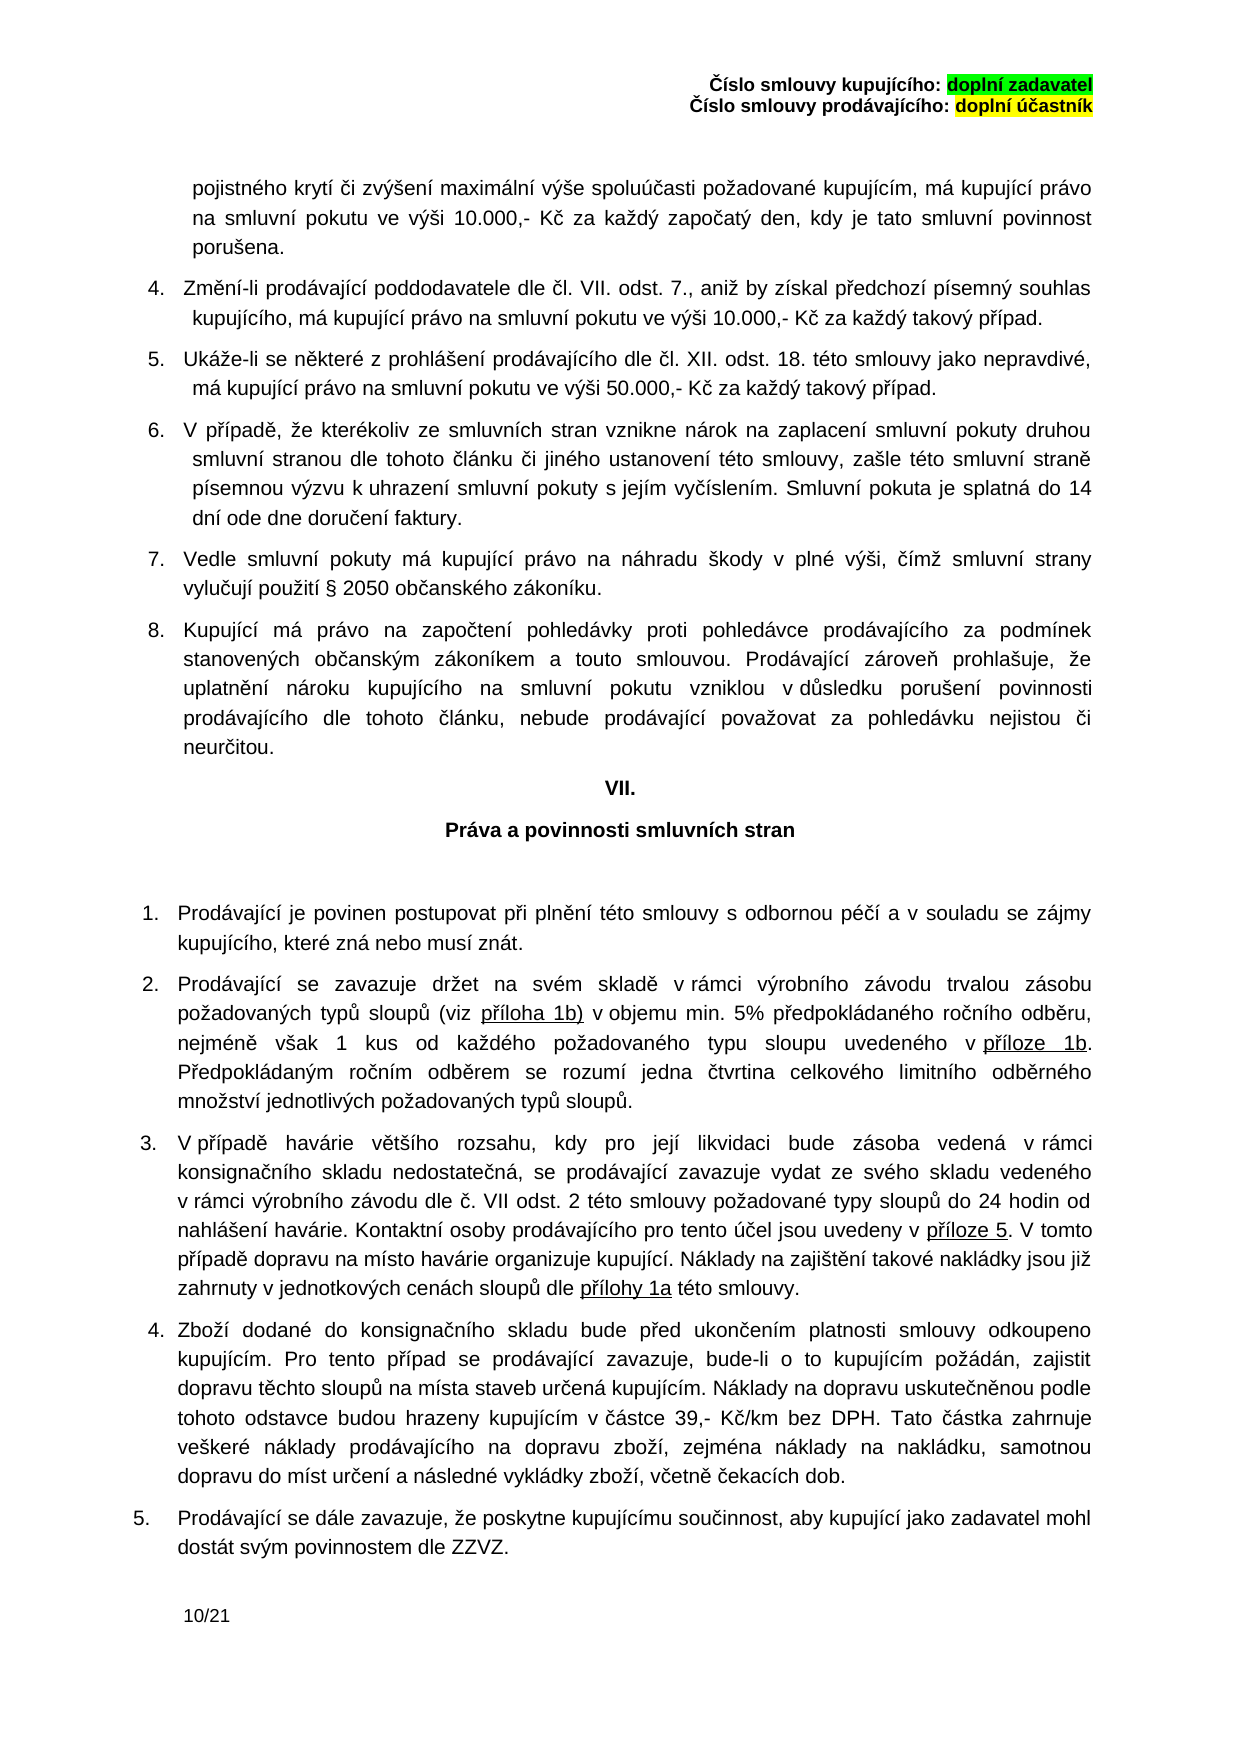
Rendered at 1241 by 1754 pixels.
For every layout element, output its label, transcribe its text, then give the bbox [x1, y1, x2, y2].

list Prodávající se dále zavazuje, že poskytne kupujícímu součinnost, aby kupující jako zadavatel mohl dostát svým povinnostem dle ZZVZ. [133, 1500, 1093, 1558]
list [148, 171, 1093, 258]
text VII. [148, 771, 1093, 800]
list Změní-li prodávající poddodavatele dle čl. VII. odst. 7., aniž by získal předchozí písemný souhlas kupujícího, má kupující právo na smluvní pokutu ve výši 10.000,- Kč za každý takový případ. [148, 271, 1093, 329]
list Ukáže-li se některé z prohlášení prodávajícího dle čl. XII. odst. 18. této smlouvy jako nepravdivé, má kupující právo na smluvní pokutu ve výši 50.000,- Kč za každý takový případ. [148, 342, 1093, 400]
text Práva a povinnosti smluvních stran [148, 813, 1093, 842]
list Vedle smluvní pokuty má kupující právo na náhradu škody v plné výši, čímž smluvní strany vylučují použití § 2050 občanského zákoníku. [148, 542, 1093, 600]
list Kupující má právo na započtení pohledávky proti pohledávce prodávajícího za podmínek stanovených občanským zákoníkem a touto smlouvou. Prodávající zároveň prohlašuje, že uplatnění nároku kupujícího na smluvní pokutu vzniklou v důsledku porušení povinnosti prodávajícího dle tohoto článku, nebude prodávající považovat za pohledávku nejistou či neurčitou. [148, 613, 1093, 758]
list Prodávající je povinen postupovat při plnění této smlouvy s odbornou péčí a v souladu se zájmy kupujícího, které zná nebo musí znát. [142, 896, 1093, 954]
list V případě havárie většího rozsahu, kdy pro její likvidaci bude zásoba vedená v rámci konsignačního skladu nedostatečná, se prodávající zavazuje vydat ze svého skladu vedeného v rámci výrobního závodu dle č. VII odst. 2 této smlouvy požadované typy sloupů do 24 hodin od nahlášení havárie. Kontaktní osoby prodávajícího pro tento účel jsou uvedeny v příloze 5. V tomto případě dopravu na místo havárie organizuje kupující. Náklady na zajištění takové nakládky jsou již zahrnuty v jednotkových cenách sloupů dle přílohy 1a této smlouvy. [140, 1125, 1093, 1300]
list Zboží dodané do konsignačního skladu bude před ukončením platnosti smlouvy odkoupeno kupujícím. Pro tento případ se prodávající zavazuje, bude-li o to kupujícím požádán, zajistit dopravu těchto sloupů na místa staveb určená kupujícím. Náklady na dopravu uskutečněnou podle tohoto odstavce budou hrazeny kupujícím v částce 39,- Kč/km bez DPH. Tato částka zahrnuje veškeré náklady prodávajícího na dopravu zboží, zejména náklady na nakládku, samotnou dopravu do míst určení a následné vykládky zboží, včetně čekacích dob. [148, 1313, 1093, 1488]
list Prodávající se zavazuje držet na svém skladě v rámci výrobního závodu trvalou zásobu požadovaných typů sloupů (viz příloha 1b) v objemu min. 5% předpokládaného ročního odběru, nejméně však 1 kus od každého požadovaného typu sloupu uvedeného v příloze 1b. Předpokládaným ročním odběrem se rozumí jedna čtvrtina celkového limitního odběrného množství jednotlivých požadovaných typů sloupů. [142, 967, 1093, 1113]
list V případě, že kterékoliv ze smluvních stran vznikne nárok na zaplacení smluvní pokuty druhou smluvní stranou dle tohoto článku či jiného ustanovení této smlouvy, zašle této smluvní straně písemnou výzvu k uhrazení smluvní pokuty s jejím vyčíslením. Smluvní pokuta je splatná do 14 dní ode dne doručení faktury. [148, 413, 1093, 529]
